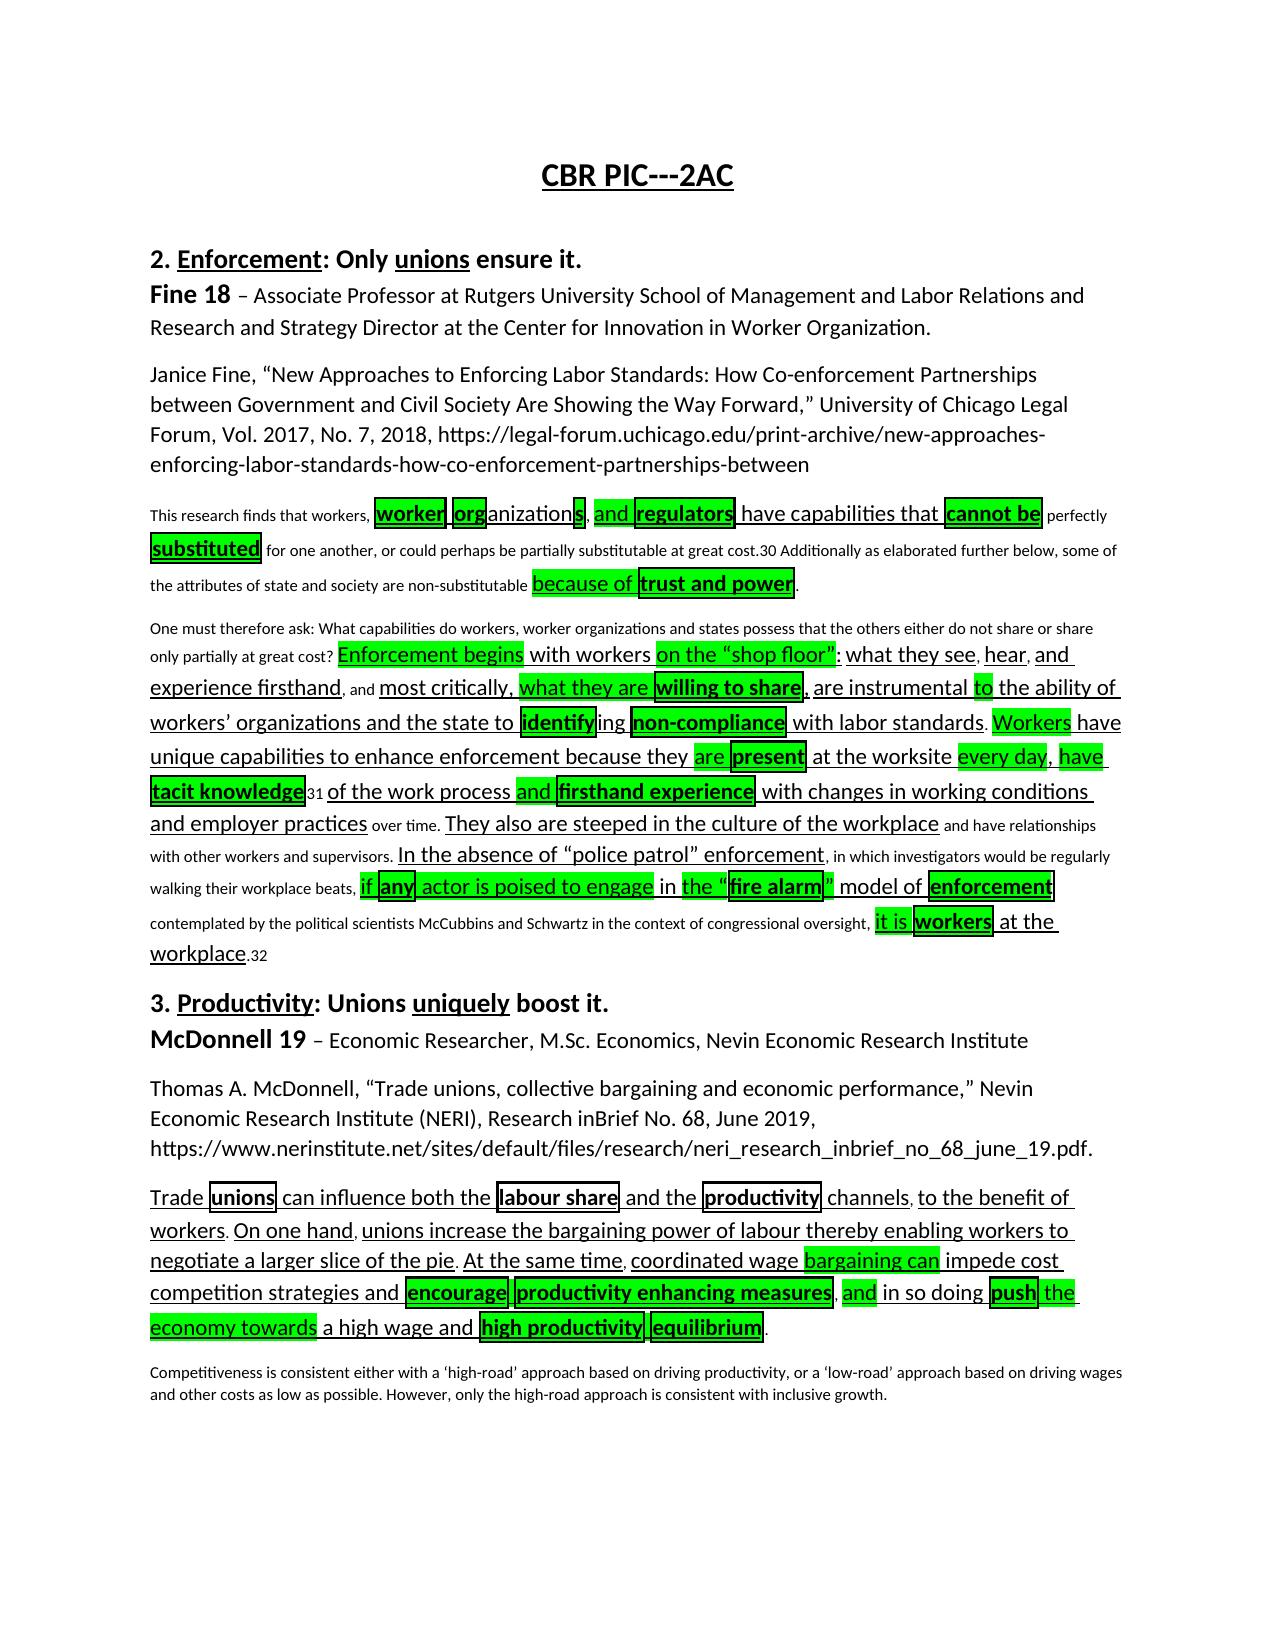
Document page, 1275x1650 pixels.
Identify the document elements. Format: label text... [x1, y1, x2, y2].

subtitle 2. Enforcement: Only unions ensure it. [150, 242, 1125, 275]
text Thomas A. McDonnell, “Trade unions, collective bargaining and economic performance,” Nevin Economic Research Institute (NERI), Research inBrief No. 68, June 2019, https://www.nerinstitute.net/sites/default/files/research/neri_research_inbrief_no_68_june_19.pdf. [150, 1074, 1125, 1162]
subtitle CBR PIC---2AC [150, 154, 1125, 195]
text Competitiveness is consistent either with a ‘high-road’ approach based on driving productivity, or a ‘low-road’ approach based on driving wages and other costs as low as possible. However, only the high-road approach is consistent with inclusive growth. [150, 1362, 1125, 1405]
text Janice Fine, “New Approaches to Enforcing Labor Standards: How Co-enforcement Partnerships between Government and Civil Society Are Showing the Way Forward,” University of Chicago Legal Forum, Vol. 2017, No. 7, 2018, https://legal-forum.uchicago.edu/print-archive/new-approaches-enforcing-labor-standards-how-co-enforcement-partnerships-between [150, 360, 1125, 478]
text Trade unions can influence both the labour share and the productivity channels, to the benefit of workers. On one hand, unions increase the bargaining power of labour thereby enabling workers to negotiate a larger slice of the pie. At the same time, coordinated wage bargaining can impede cost competition strategies and encourage productivity enhancing measures, and in so doing push the economy towards a high wage and high productivity equilibrium. [150, 1181, 1125, 1343]
text One must therefore ask: What capabilities do workers, worker organizations and states possess that the others either do not share or share only partially at great cost? Enforcement begins with workers on the “shop floor”: what they see, hear, and experience firsthand, and most critically, what they are willing to share, are instrumental to the ability of workers’ organizations and the state to identifying non-compliance with labor standards. Workers have unique capabilities to enhance enforcement because they are present at the worksite every day, have tacit knowledge31 of the work process and firsthand experience with changes in working conditions and employer practices over time. They also are steeped in the culture of the workplace and have relationships with other workers and supervisors. In the absence of “police patrol” enforcement, in which investigators would be regularly walking their workplace beats, if any actor is poised to engage in the “fire alarm” model of enforcement contemplated by the political scientists McCubbins and Schwartz in the context of congressional oversight, it is workers at the workplace.32 [150, 618, 1125, 967]
text McDonnell 19 – Economic Researcher, M.Sc. Economics, Nevin Economic Research Institute [150, 1022, 1125, 1055]
text This research finds that workers, worker organizations, and regulators have capabilities that cannot be perfectly substituted for one another, or could perhaps be partially substitutable at great cost.30 Additionally as elaborated further below, some of the attributes of state and society are non-substitutable because of trust and power. [150, 497, 1125, 599]
subtitle 3. Productivity: Unions uniquely boost it. [150, 986, 1125, 1019]
text Fine 18 – Associate Professor at Rutgers University School of Management and Labor Relations and Research and Strategy Director at the Center for Innovation in Worker Organization. [150, 278, 1125, 341]
